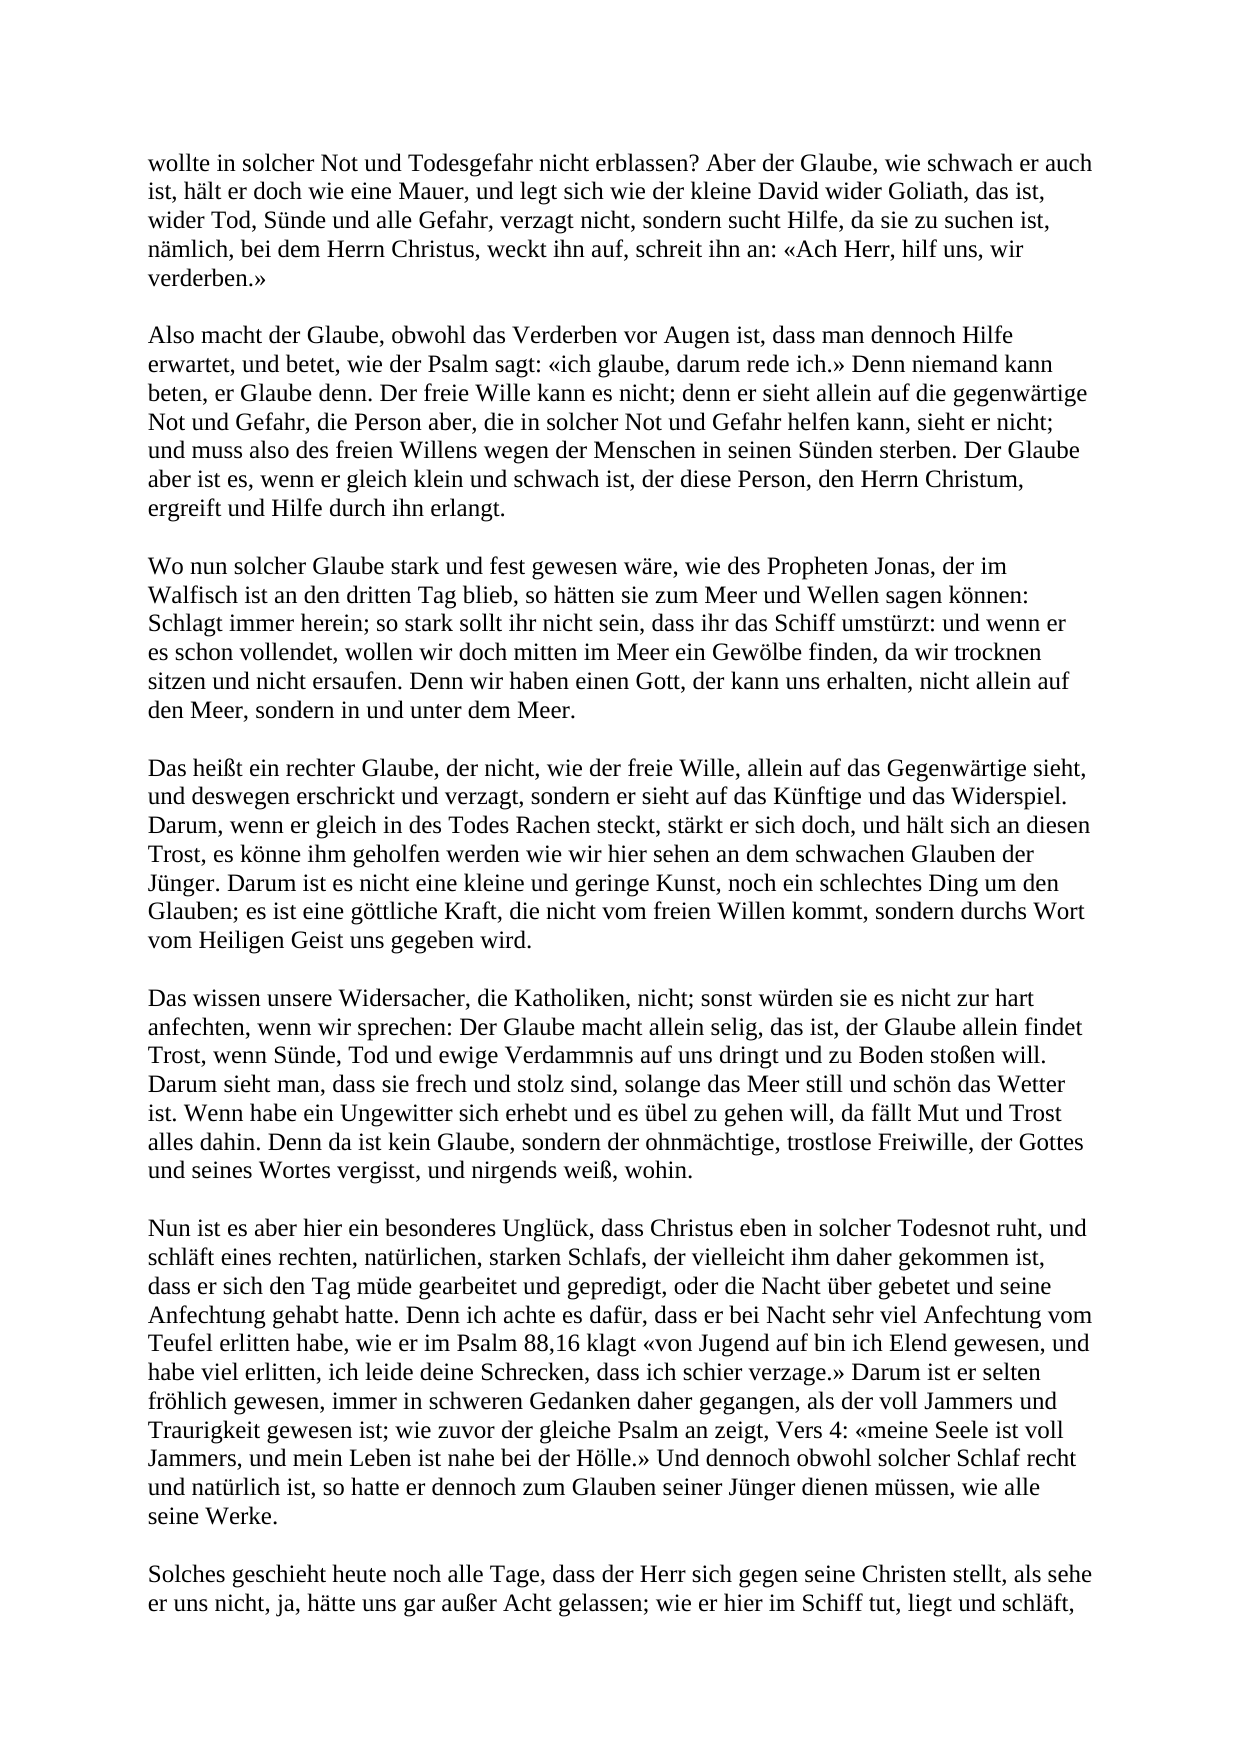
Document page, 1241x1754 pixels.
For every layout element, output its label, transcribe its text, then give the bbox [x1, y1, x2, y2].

text Wo nun solcher Glaube stark und fest gewesen wäre, wie des Propheten Jonas, der im Walfisch ist an den dritten Tag blieb, so hätten sie zum Meer und Wellen sagen können: Schlagt immer herein; so stark sollt ihr nicht sein, dass ihr das Schiff umstürzt: und wenn er es schon vollendet, wollen wir doch mitten im Meer ein Gewölbe finden, da wir trocknen sitzen und nicht ersaufen. Denn wir haben einen Gott, der kann uns erhalten, nicht allein auf den Meer, sondern in und unter dem Meer. [148, 954, 1093, 1127]
text Also macht der Glaube, obwohl das Verderben vor Augen ist, dass man dennoch Hilfe erwartet, und betet, wie der Psalm sagt: «ich glaube, darum rede ich.» Denn niemand kann beten, er Glaube denn. Der freie Wille kann es nicht; denn er sieht allein auf die gegenwärtige Not und Gefahr, die Person aber, die in solcher Not und Gefahr helfen kann, sieht er nicht; und muss also des freien Willens wegen der Menschen in seinen Sünden sterben. Der Glaube aber ist es, wenn er gleich klein und schwach ist, der diese Person, den Herrn Christum, ergreift und Hilfe durch ihn erlangt. [148, 724, 1093, 925]
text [148, 148, 1093, 205]
text So nun solches der kleine, schwache Glaube tut, was sollte wohl der starke, große Glaube tun? Wie vor acht Tagen das Beispiel an dem Aussätzigen und dem Hauptmann zu Kapernaum zeigt. Darum ist es mit dem freien Willen nichts, er verliert sich und kann nicht bestehen, wenn die Züge kommen, und es an das Treffen geht. Denn da sind unsere Gedanken anders nichts, denn dass wir schreien und uns um hundert Meilen Wegs davon wünschen. Das ist, der freie Wille tröstet das Herz nicht, sondern macht es nur je länger je mehr verzagt, dass es sich auch vor einem rauschenden Blatt fürchtet. [148, 234, 1093, 436]
text Das heißt ein rechter Glaube, der nicht, wie der freie Wille, allein auf das Gegenwärtige sieht, und deswegen erschrickt und verzagt, sondern er sieht auf das Künftige und das Widerspiel. Darum, wenn er gleich in des Todes Rachen steckt, stärkt er sich doch, und hält sich an diesen Trost, es könne ihm geholfen werden wie wir hier sehen an dem schwachen Glauben der Jünger. Darum ist es nicht eine kleine und geringe Kunst, noch ein schlechtes Ding um den Glauben; es ist eine göttliche Kraft, die nicht vom freien Willen kommt, sondern durchs Wort vom Heiligen Geist uns gegeben wird. [148, 1156, 1093, 1357]
text Das wissen unsere Widersacher, die Katholiken, nicht; sonst würden sie es nicht zur hart anfechten, wenn wir sprechen: Der Glaube macht allein selig, das ist, der Glaube allein findet Trost, wenn Sünde, Tod und ewige Verdammnis auf uns dringt und zu Boden stoßen will. Darum sieht man, dass sie frech und stolz sind, solange das Meer still und schön das Wetter ist. Wenn habe ein Ungewitter sich erhebt und es übel zu gehen will, da fällt Mut und Trost alles dahin. Denn da ist kein Glaube, sondern der ohnmächtige, trostlose Freiwille, der Gottes und seines Wortes vergisst, und nirgends weiß, wohin. [148, 1386, 1093, 1588]
text Aber der Glaube, ob er gleich klein und schwach ist, steht er dennoch und lässt sich nicht gar zu Tode schrecken. Wie man hier an den Jüngern sieht. Der Tod war ihnen vor Augen; denn da schlugen die Wellen so mit Macht überall zu, dass sie das Schifflein gar bedeckten. Wer wollte in solcher Not und Todesgefahr nicht erblassen? Aber der Glaube, wie schwach er auch ist, hält er doch wie eine Mauer, und legt sich wie der kleine David wider Goliath, das ist, wider Tod, Sünde und alle Gefahr, verzagt nicht, sondern sucht Hilfe, da sie zu suchen ist, nämlich, bei dem Herrn Christus, weckt ihn auf, schreit ihn an: «Ach Herr, hilf uns, wir verderben.» [148, 465, 1093, 695]
